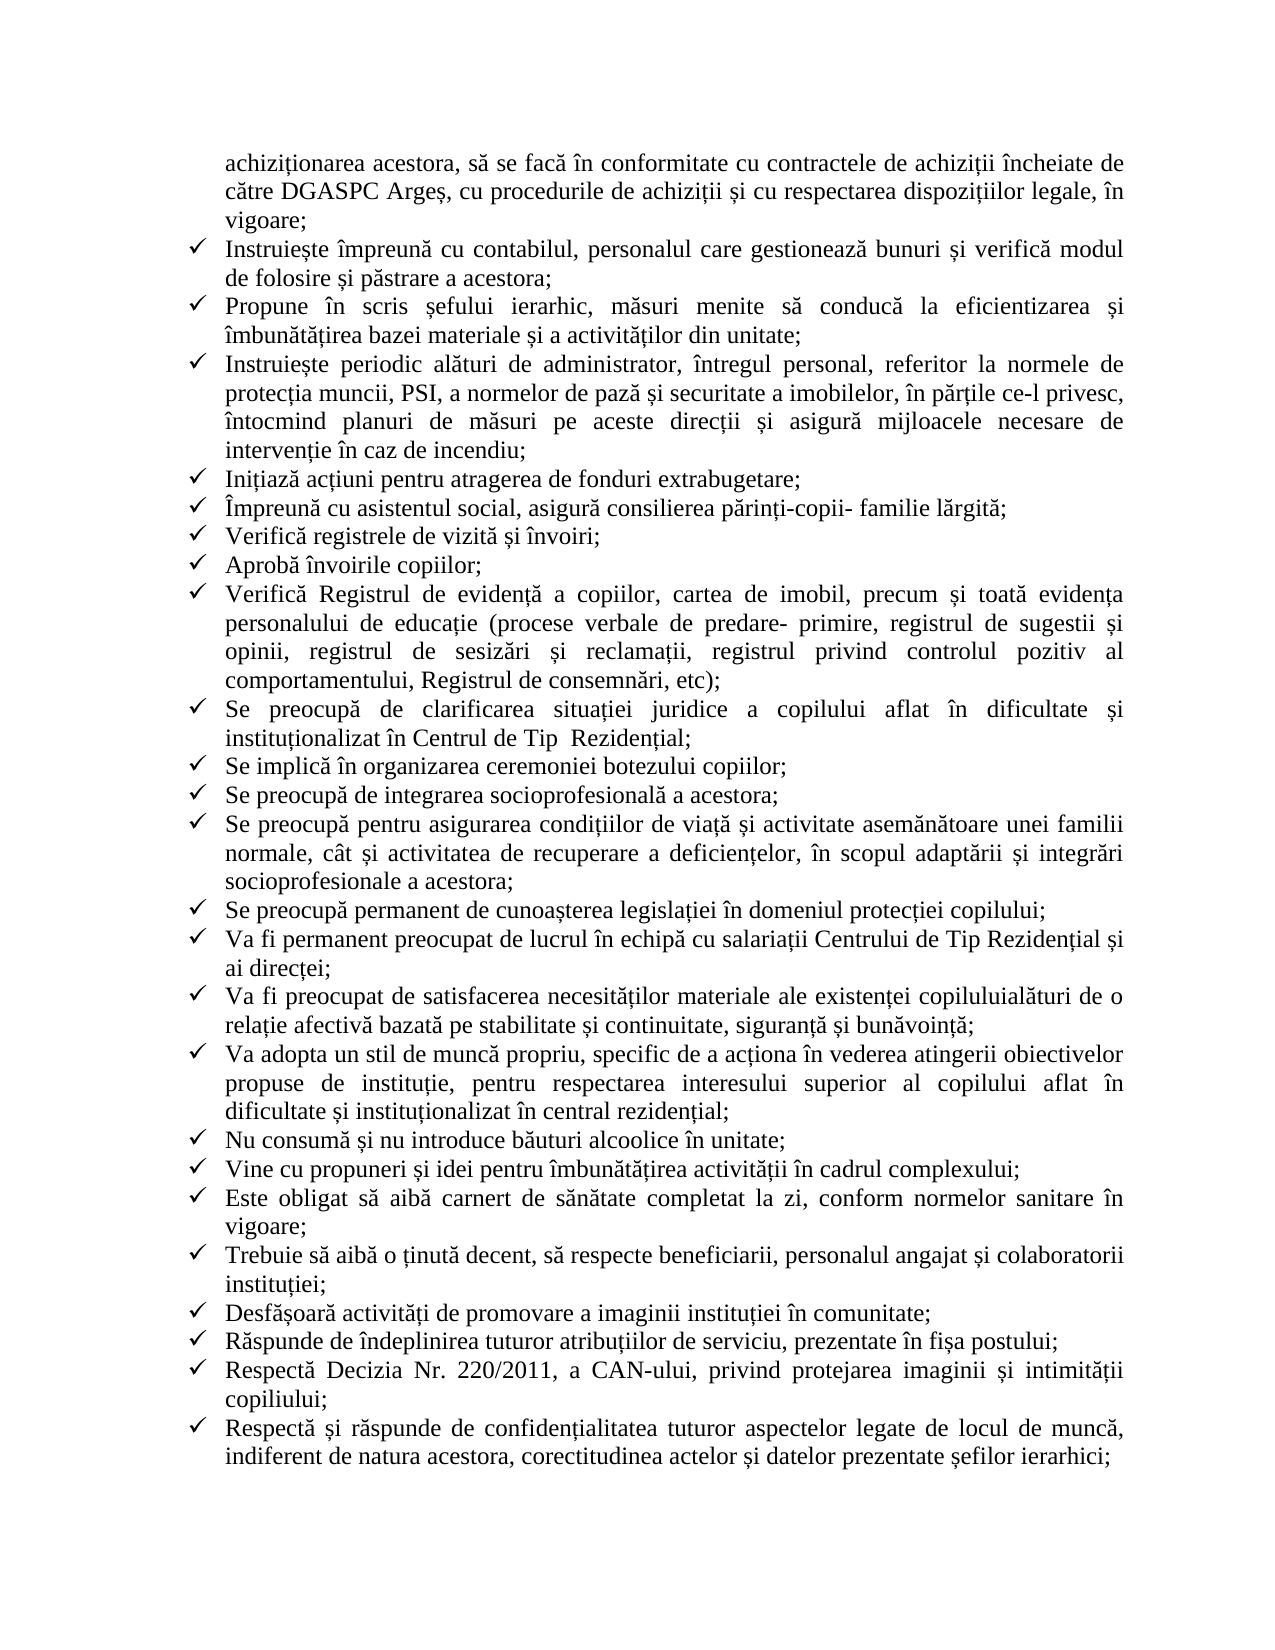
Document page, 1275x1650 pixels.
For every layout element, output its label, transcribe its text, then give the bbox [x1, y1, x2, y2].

list Propune în scris șefului ierarhic, măsuri menite să conducă la eficientizarea și îmbunătățirea bazei materiale și a activităților din unitate; [187, 291, 1125, 349]
list Este obligat să aibă carnert de sănătate completat la zi, conform normelor sanitare în vigoare; [187, 1183, 1125, 1240]
list Respectă și răspunde de confidențialitatea tuturor aspectelor legate de locul de muncă, indiferent de natura acestora, corectitudinea actelor și datelor prezentate șefilor ierarhici; [187, 1413, 1125, 1470]
list Se preocupă de integrarea socioprofesională a acestora; [187, 780, 1125, 809]
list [187, 148, 1125, 234]
list Verifică Registrul de evidență a copiilor, cartea de imobil, precum și toată evidența personalului de educație (procese verbale de predare- primire, registrul de sugestii și opinii, registrul de sesizări și reclamații, registrul privind controlul pozitiv al comportamentului, Registrul de consemnări, etc); [187, 579, 1125, 694]
list Se preocupă permanent de cunoașterea legislației în domeniul protecției copilului; [187, 895, 1125, 924]
list Se preocupă pentru asigurarea condițiilor de viață și activitate asemănătoare unei familii normale, cât și activitatea de recuperare a deficiențelor, în scopul adaptării și integrări socioprofesionale a acestora; [187, 809, 1125, 895]
list Se implică în organizarea ceremoniei botezului copiilor; [187, 751, 1125, 780]
list Răspunde de îndeplinirea tuturor atribuțiilor de serviciu, prezentate în fișa postului; [187, 1326, 1125, 1355]
list Desfășoară activități de promovare a imaginii instituției în comunitate; [187, 1298, 1125, 1326]
list Instruiește periodic alături de administrator, întregul personal, referitor la normele de protecția muncii, PSI, a normelor de pază și securitate a imobilelor, în părțile ce-l privesc, întocmind planuri de măsuri pe aceste direcții și asigură mijloacele necesare de intervenție în caz de incendiu; [187, 349, 1125, 464]
list Inițiază acțiuni pentru atragerea de fonduri extrabugetare; [187, 464, 1125, 493]
list Respectă Decizia Nr. 220/2011, a CAN-ului, privind protejarea imaginii și intimității copiliului; [187, 1355, 1125, 1413]
list Va adopta un stil de muncă propriu, specific de a acționa în vederea atingerii obiectivelor propuse de instituție, pentru respectarea interesului superior al copilului aflat în dificultate și instituționalizat în central rezidențial; [187, 1039, 1125, 1125]
list Împreună cu asistentul social, asigură consilierea părinți-copii- familie lărgită; [187, 493, 1125, 521]
list Vine cu propuneri și idei pentru îmbunătățirea activității în cadrul complexului; [187, 1154, 1125, 1183]
list Aprobă învoirile copiilor; [187, 550, 1125, 579]
list Va fi permanent preocupat de lucrul în echipă cu salariații Centrului de Tip Rezidențial și ai direcței; [187, 924, 1125, 981]
list Se preocupă de clarificarea situației juridice a copilului aflat în dificultate și instituționalizat în Centrul de Tip Rezidențial; [187, 694, 1125, 751]
list Verifică registrele de vizită și învoiri; [187, 521, 1125, 550]
list Va fi preocupat de satisfacerea necesităților materiale ale existenței copiluluialături de o relație afectivă bazată pe stabilitate și continuitate, siguranță și bunăvoință; [187, 981, 1125, 1039]
list Instruiește împreună cu contabilul, personalul care gestionează bunuri și verifică modul de folosire și păstrare a acestora; [187, 234, 1125, 291]
list Nu consumă și nu introduce băuturi alcoolice în unitate; [187, 1125, 1125, 1154]
list Trebuie să aibă o ținută decent, să respecte beneficiarii, personalul angajat și colaboratorii instituției; [187, 1240, 1125, 1298]
